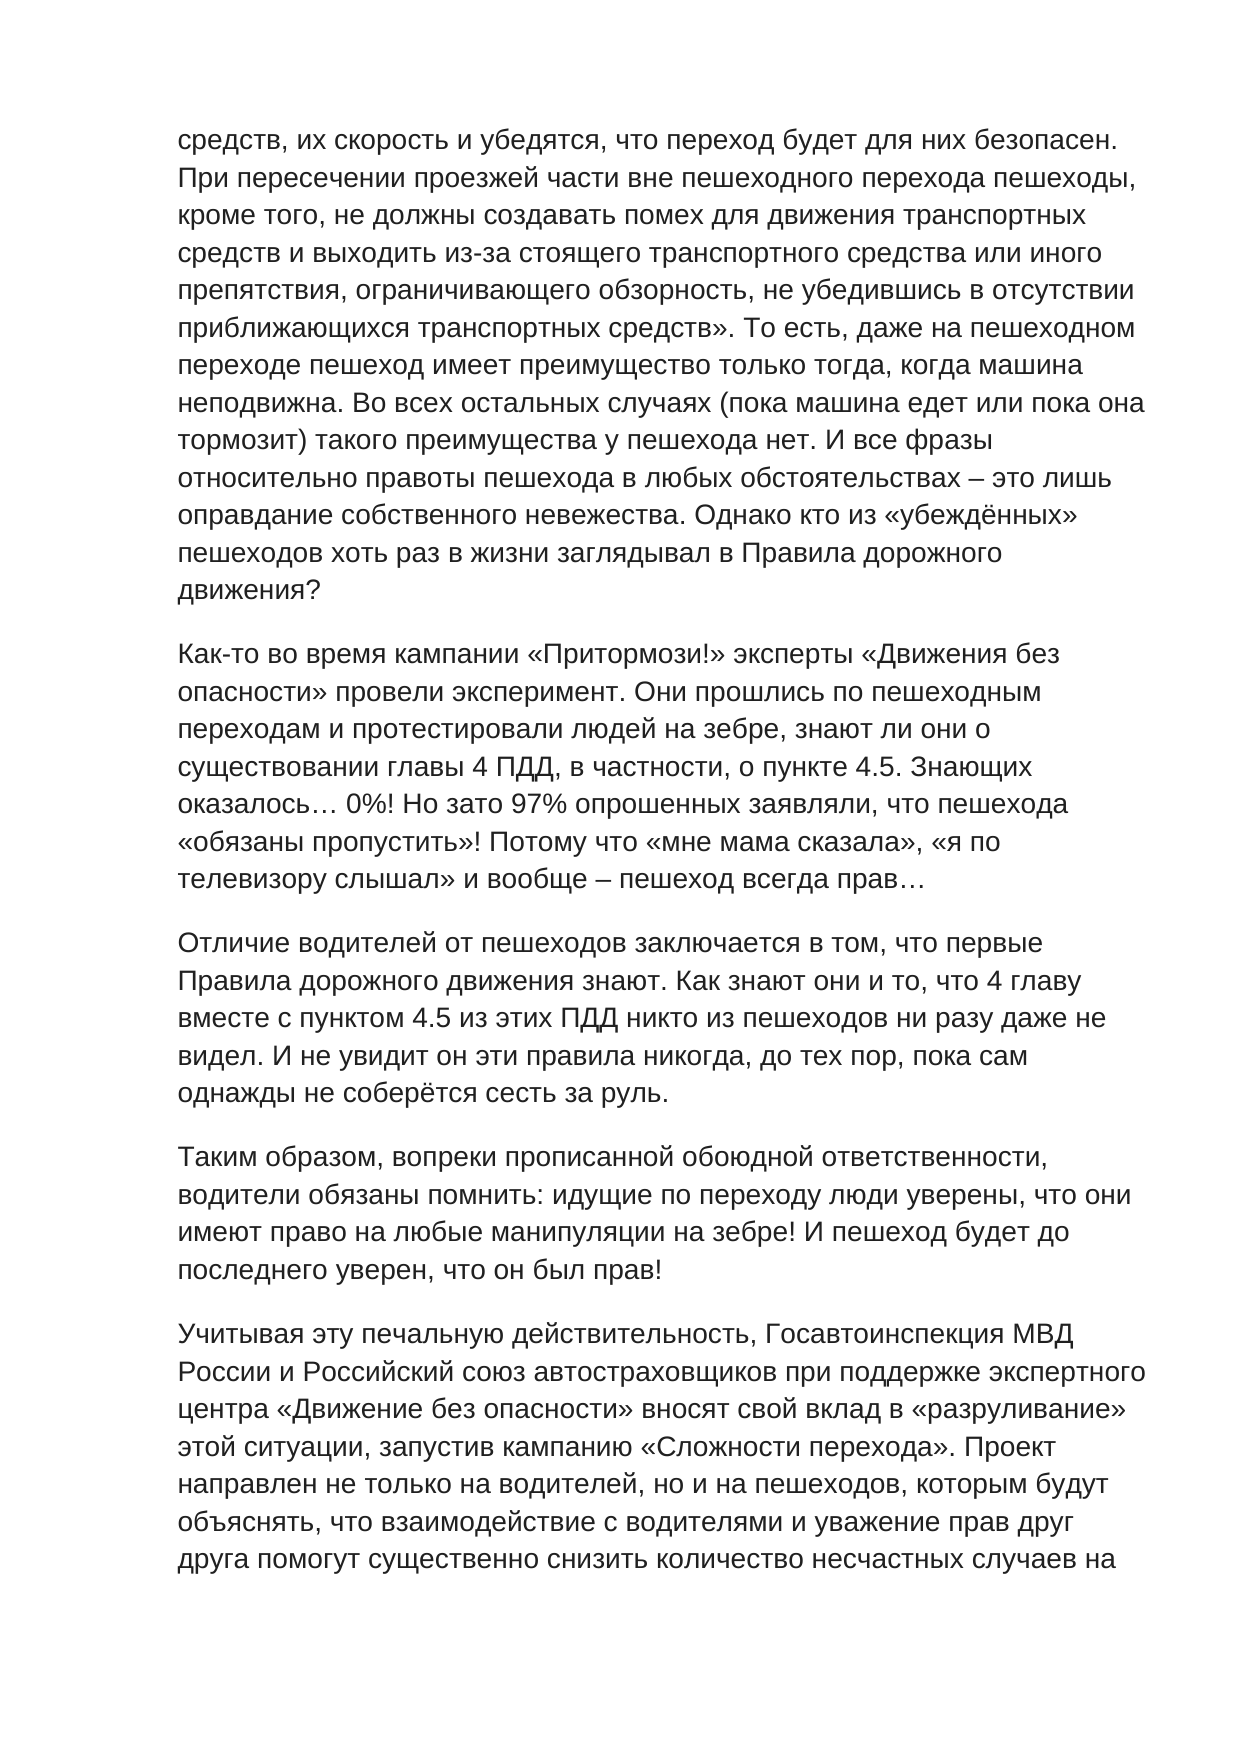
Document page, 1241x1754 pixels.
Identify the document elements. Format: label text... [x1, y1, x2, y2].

text Как-то во время кампании «Притормози!» эксперты «Движения без опасности» провели эксперимент. Они прошлись по пешеходным переходам и протестировали людей на зебре, знают ли они о существовании главы 4 ПДД, в частности, о пункте 4.5. Знающих оказалось… 0%! Но зато 97% опрошенных заявляли, что пешехода «обязаны пропустить»! Потому что «мне мама сказала», «я по телевизору слышал» и вообще – пешеход всегда прав… [177, 632, 1152, 895]
text Отличие водителей от пешеходов заключается в том, что первые Правила дорожного движения знают. Как знают они и то, что 4 главу вместе с пунктом 4.5 из этих ПДД никто из пешеходов ни разу даже не видел. И не увидит он эти правила никогда, до тех пор, пока сам однажды не соберётся сесть за руль. [177, 921, 1152, 1109]
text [177, 1312, 1152, 1574]
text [177, 118, 1152, 606]
text Таким образом, вопреки прописанной обоюдной ответственности, водители обязаны помнить: идущие по переходу люди уверены, что они имеют право на любые манипуляции на зебре! И пешеход будет до последнего уверен, что он был прав! [177, 1135, 1152, 1285]
